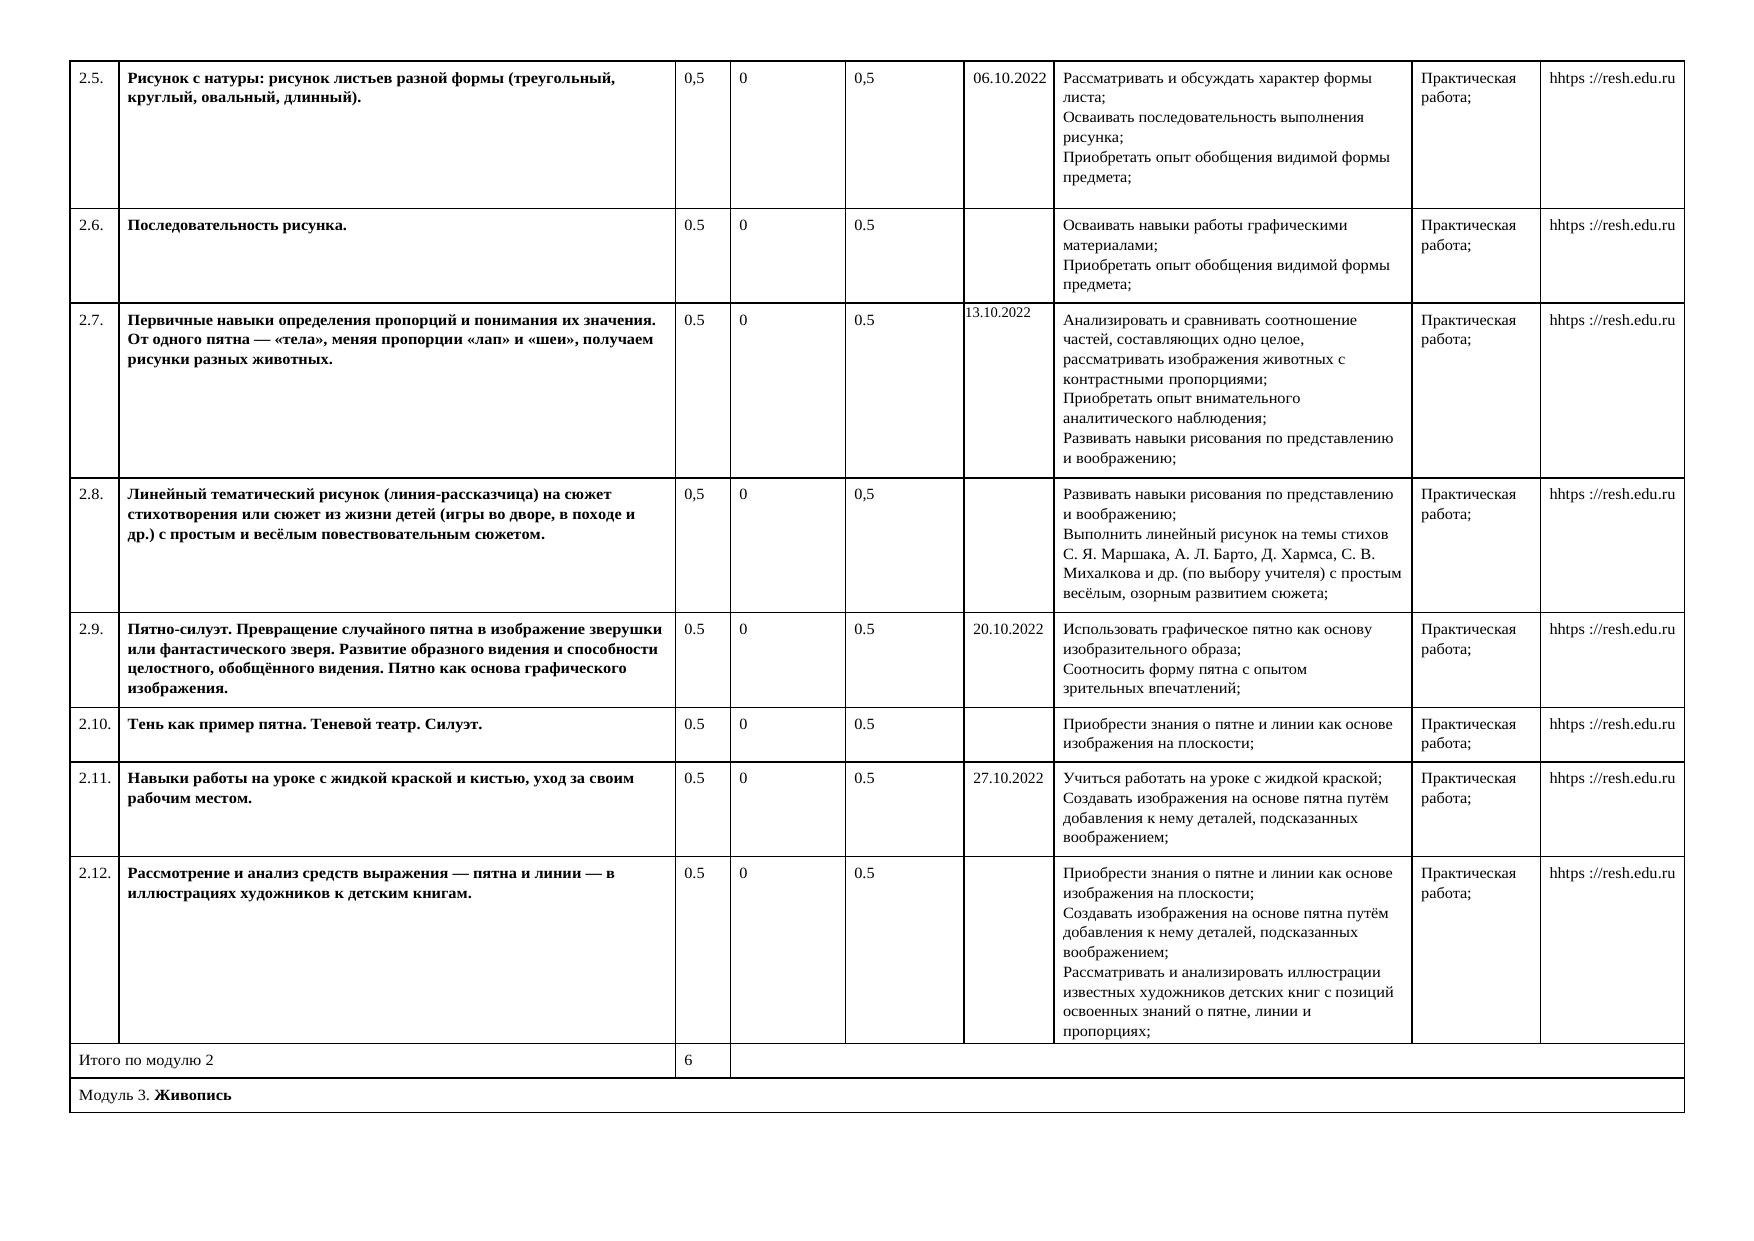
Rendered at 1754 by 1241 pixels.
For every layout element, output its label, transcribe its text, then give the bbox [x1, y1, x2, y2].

table_cell Использовать графическое пятно как основу изобразительного образа; Соотносить форму пятна с опытом зрительных впечатлений; [1055, 613, 1411, 706]
table_cell 0.5 [846, 209, 963, 302]
table_header 0,5 [676, 62, 730, 208]
table_cell Практическая работа; [1413, 613, 1540, 706]
table_cell 0.5 [846, 763, 963, 856]
table_cell 2.10. [71, 708, 118, 761]
table_cell 2.7. [71, 304, 118, 477]
table_cell 0 [731, 857, 845, 1042]
table_cell 0.5 [676, 708, 730, 761]
table_cell hhtps ://resh.edu.ru [1541, 209, 1684, 302]
table_cell 0.5 [846, 613, 963, 706]
table_cell 2.8. [71, 479, 118, 612]
table_cell 0.5 [676, 209, 730, 302]
table_header 0,5 [846, 62, 963, 208]
table_cell [731, 1044, 1684, 1077]
table_cell hhtps ://resh.edu.ru [1541, 708, 1684, 761]
table_cell [965, 479, 1053, 612]
table_cell 13.10.2022 [965, 304, 1053, 477]
table_cell 0 [731, 304, 845, 477]
table_cell Последовательность рисунка. [120, 209, 675, 302]
table_cell [965, 857, 1053, 1042]
table_cell Практическая работа; [1413, 857, 1540, 1042]
table_cell Линейный тематический рисунок (линия-рассказчица) на сюжет стихотворения или сюжет из жизни детей (игры во дворе, в походе и др.) с простым и весёлым повествовательным сюжетом. [120, 479, 675, 612]
table_cell Пятно-силуэт. Превращение случайного пятна в изображение зверушки или фантастического зверя. Развитие образного видения и способности целостного, обобщённого видения. Пятно как основа графического изображения. [120, 613, 675, 706]
table_cell 0 [731, 708, 845, 761]
table_cell hhtps ://resh.edu.ru [1541, 613, 1684, 706]
table_cell hhtps ://resh.edu.ru [1541, 479, 1684, 612]
table_cell 0.5 [846, 304, 963, 477]
table_cell Практическая работа; [1413, 479, 1540, 612]
table_cell [965, 708, 1053, 761]
table_cell Осваивать навыки работы графическими материалами; Приобретать опыт обобщения видимой формы предмета; [1055, 209, 1411, 302]
table_cell Приобрести знания о пятне и линии как основе изображения на плоскости; [1055, 708, 1411, 761]
table_cell Учиться работать на уроке с жидкой краской; Создавать изображения на основе пятна путём добавления к нему деталей, подсказанных воображением; [1055, 763, 1411, 856]
table_cell Модуль 3. Живопись [71, 1079, 1684, 1112]
table_cell 0.5 [846, 708, 963, 761]
table_cell 27.10.2022 [965, 763, 1053, 856]
table_cell 0.5 [846, 857, 963, 1042]
table_cell Практическая работа; [1413, 763, 1540, 856]
table_header 0 [731, 62, 845, 208]
table_cell Рассмотрение и анализ средств выражения — пятна и линии — в иллюстрациях художников к детским книгам. [120, 857, 675, 1042]
table_cell 0 [731, 209, 845, 302]
table_cell Практическая работа; [1413, 209, 1540, 302]
table_cell Развивать навыки рисования по представлению и воображению; Выполнить линейный рисунок на темы стихов С. Я. Маршака, А. Л. Барто, Д. Хармса, С. В. Михалкова и др. (по выбору учителя) с простым весёлым, озорным развитием сюжета; [1055, 479, 1411, 612]
table_header 2.5. [71, 62, 118, 208]
table_cell 0,5 [846, 479, 963, 612]
table_cell 0.5 [676, 763, 730, 856]
table_cell Первичные навыки определения пропорций и понимания их значения. От одного пятна — «тела», меняя пропорции «лап» и «шеи», получаем рисунки разных животных. [120, 304, 675, 477]
table_header Рисунок с натуры: рисунок листьев разной формы (треугольный, круглый, овальный, длинный). [120, 62, 675, 208]
table_cell hhtps ://resh.edu.ru [1541, 763, 1684, 856]
table_cell [965, 209, 1053, 302]
table_cell Итого по модулю 2 [71, 1044, 675, 1077]
table_cell 2.11. [71, 763, 118, 856]
table_cell 0.5 [676, 857, 730, 1042]
table_cell 20.10.2022 [965, 613, 1053, 706]
table_cell Тень как пример пятна. Теневой театр. Силуэт. [120, 708, 675, 761]
table_cell Практическая работа; [1413, 708, 1540, 761]
table_header 06.10.2022 [965, 62, 1053, 208]
table_cell Анализировать и сравнивать соотношение частей, составляющих одно целое, рассматривать изображения животных с контрастными пропорциями; Приобретать опыт внимательного аналитического наблюдения; Развивать навыки рисования по представлению и воображению; [1055, 304, 1411, 477]
table_cell hhtps ://resh.edu.ru [1541, 857, 1684, 1042]
table_cell 2.12. [71, 857, 118, 1042]
table_cell 0 [731, 479, 845, 612]
table_cell 0 [731, 763, 845, 856]
table_cell 0.5 [676, 613, 730, 706]
table_header Рассматривать и обсуждать характер формы листа; Осваивать последовательность выполнения рисунка; Приобретать опыт обобщения видимой формы предмета; [1055, 62, 1411, 208]
table_cell 0.5 [676, 304, 730, 477]
table_cell Навыки работы на уроке с жидкой краской и кистью, уход за своим рабочим местом. [120, 763, 675, 856]
table_cell 2.6. [71, 209, 118, 302]
table_header Практическая работа; [1413, 62, 1540, 208]
table_cell Приобрести знания о пятне и линии как основе изображения на плоскости; Создавать изображения на основе пятна путём добавления к нему деталей, подсказанных воображением; Рассматривать и анализировать иллюстрации известных художников детских книг с позиций освоенных знаний о пятне, линии и пропорциях; [1055, 857, 1411, 1042]
table_cell 0 [731, 613, 845, 706]
table_cell hhtps ://resh.edu.ru [1541, 304, 1684, 477]
table_cell 6 [676, 1044, 730, 1077]
table_cell 2.9. [71, 613, 118, 706]
table_header hhtps ://resh.edu.ru [1541, 62, 1684, 208]
table_cell 0,5 [676, 479, 730, 612]
table_cell Практическая работа; [1413, 304, 1540, 477]
